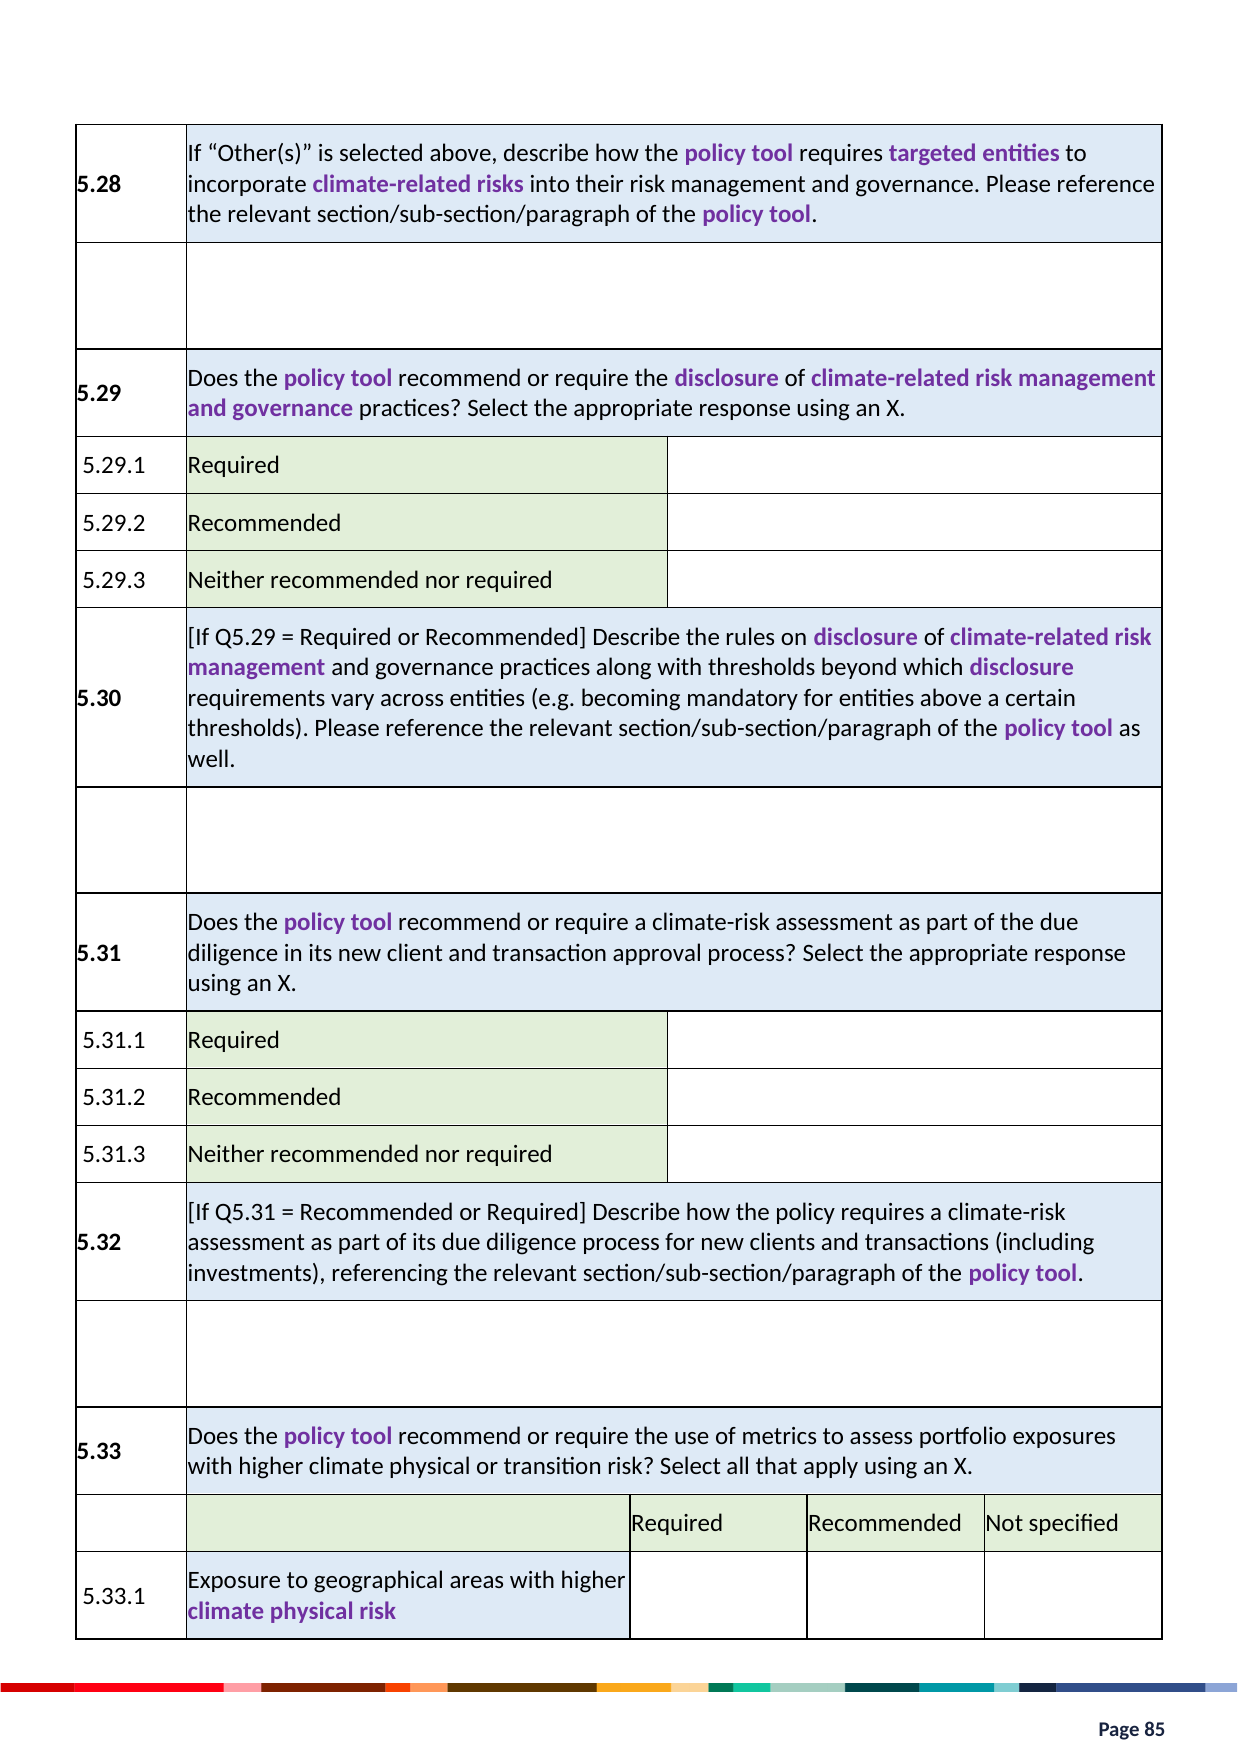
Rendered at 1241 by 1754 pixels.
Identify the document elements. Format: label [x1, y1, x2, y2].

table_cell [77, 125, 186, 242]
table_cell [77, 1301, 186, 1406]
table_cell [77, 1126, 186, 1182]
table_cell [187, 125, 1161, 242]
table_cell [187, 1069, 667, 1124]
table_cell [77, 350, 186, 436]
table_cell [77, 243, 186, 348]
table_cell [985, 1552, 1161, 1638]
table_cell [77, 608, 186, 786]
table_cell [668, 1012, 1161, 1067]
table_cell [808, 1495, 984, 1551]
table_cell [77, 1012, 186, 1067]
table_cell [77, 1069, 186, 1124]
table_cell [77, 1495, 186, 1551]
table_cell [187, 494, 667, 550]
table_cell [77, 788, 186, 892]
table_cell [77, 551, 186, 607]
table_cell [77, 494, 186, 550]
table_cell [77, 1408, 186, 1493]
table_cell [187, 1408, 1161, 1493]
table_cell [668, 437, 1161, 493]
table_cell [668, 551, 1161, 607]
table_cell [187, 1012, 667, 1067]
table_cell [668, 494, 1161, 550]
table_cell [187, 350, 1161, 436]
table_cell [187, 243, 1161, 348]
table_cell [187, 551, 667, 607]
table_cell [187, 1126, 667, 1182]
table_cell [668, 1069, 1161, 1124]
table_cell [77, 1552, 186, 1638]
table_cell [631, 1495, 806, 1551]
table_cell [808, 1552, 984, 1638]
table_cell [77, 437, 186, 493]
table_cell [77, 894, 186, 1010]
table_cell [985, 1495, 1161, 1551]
picture [0, 1683, 1236, 1692]
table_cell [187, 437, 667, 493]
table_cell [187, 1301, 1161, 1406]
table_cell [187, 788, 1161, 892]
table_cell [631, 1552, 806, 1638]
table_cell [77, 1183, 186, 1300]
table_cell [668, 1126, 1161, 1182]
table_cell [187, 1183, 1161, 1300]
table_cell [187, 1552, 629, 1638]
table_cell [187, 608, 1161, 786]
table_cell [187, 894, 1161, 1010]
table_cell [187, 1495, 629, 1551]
